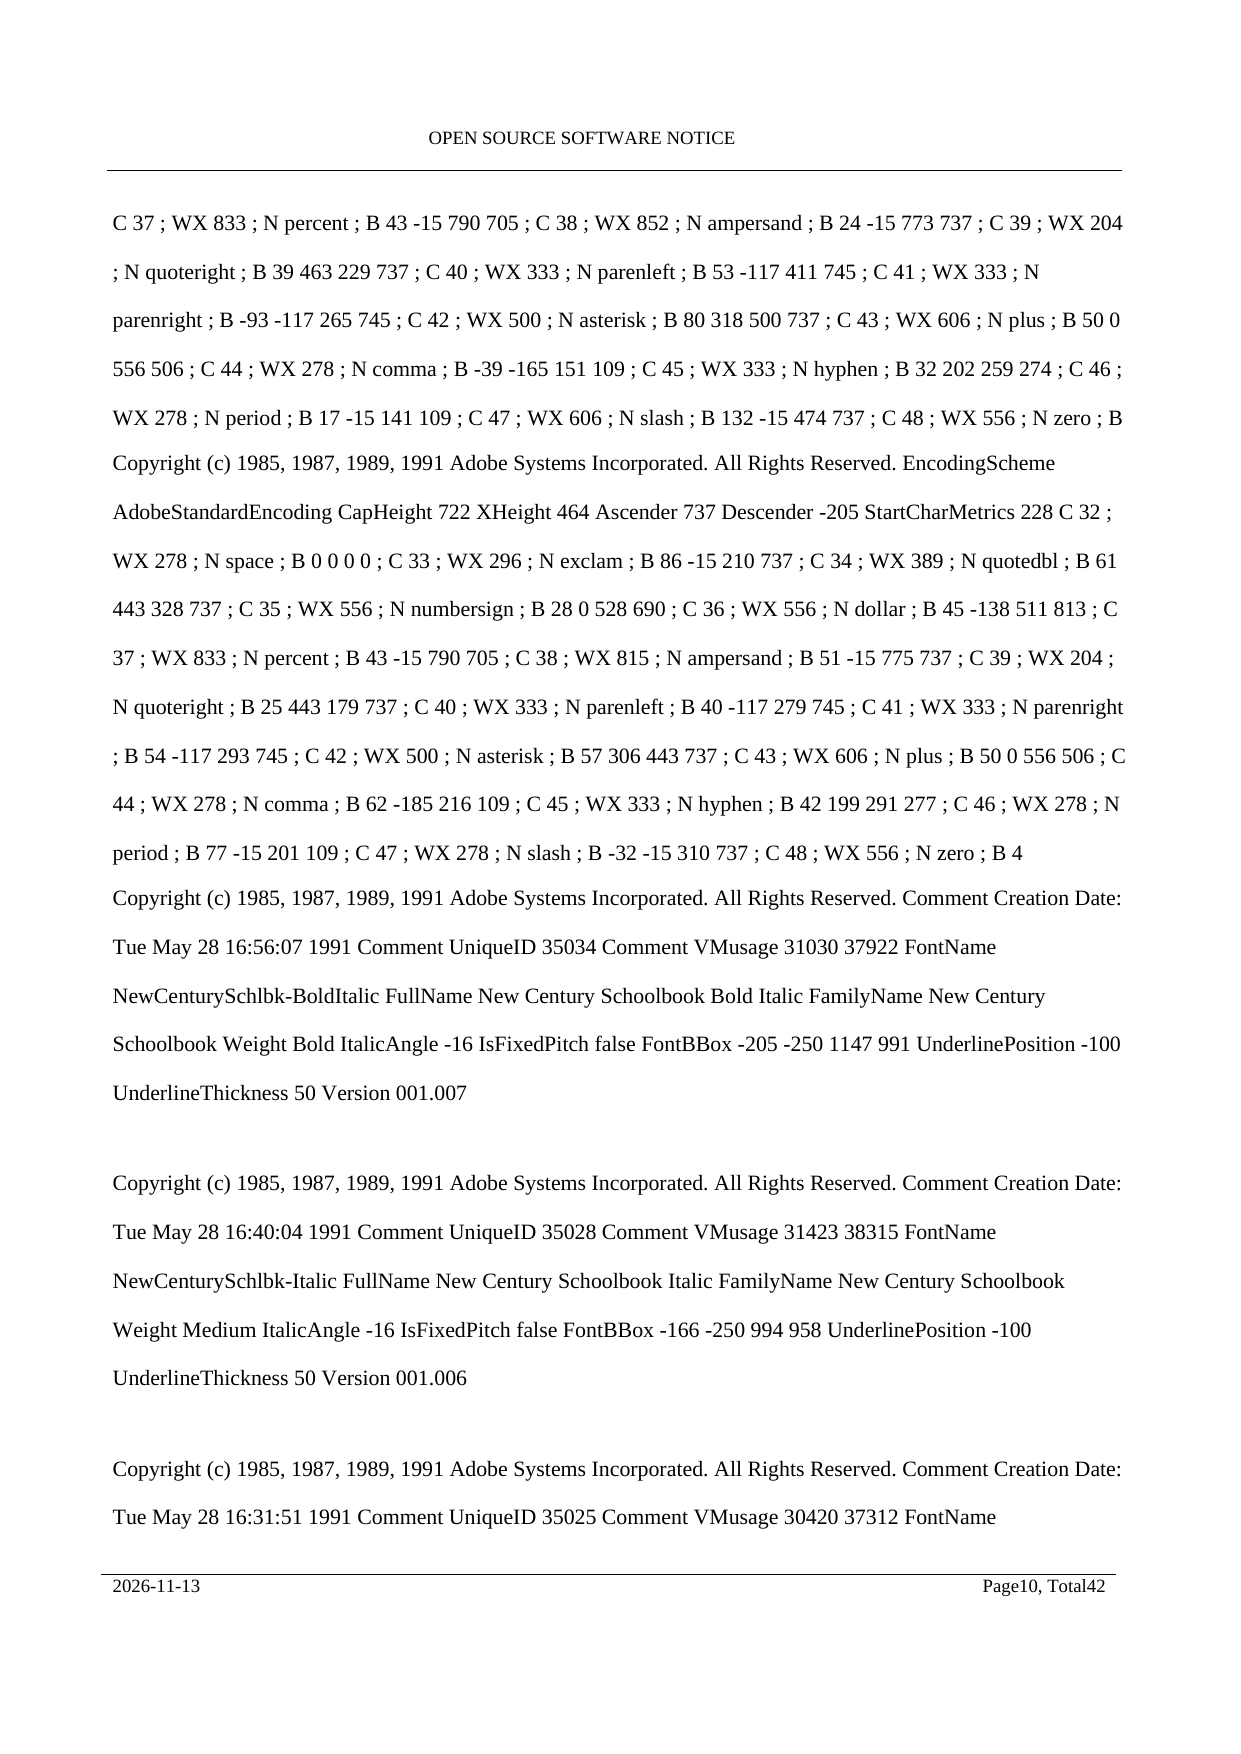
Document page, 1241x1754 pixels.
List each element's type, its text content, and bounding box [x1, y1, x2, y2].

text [112, 1452, 1128, 1533]
text Copyright (c) 1985, 1987, 1989, 1991 Adobe Systems Incorporated. All Rights Reserved. Comment Creation Date: Tue May 28 16:56:07 1991 Comment UniqueID 35034 Comment VMusage 31030 37922 FontName NewCenturySchlbk-BoldItalic FullName New Century Schoolbook Bold Italic FamilyName New Century Schoolbook Weight Bold ItalicAngle -16 IsFixedPitch false FontBBox -205 -250 1147 991 UnderlinePosition -100 UnderlineThickness 50 Version 001.007 [112, 882, 1128, 1109]
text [112, 206, 1128, 434]
text Copyright (c) 1985, 1987, 1989, 1991 Adobe Systems Incorporated. All Rights Reserved. EncodingScheme AdobeStandardEncoding CapHeight 722 XHeight 464 Ascender 737 Descender -205 StartCharMetrics 228 C 32 ; WX 278 ; N space ; B 0 0 0 0 ; C 33 ; WX 296 ; N exclam ; B 86 -15 210 737 ; C 34 ; WX 389 ; N quotedbl ; B 61 443 328 737 ; C 35 ; WX 556 ; N numbersign ; B 28 0 528 690 ; C 36 ; WX 556 ; N dollar ; B 45 -138 511 813 ; C 37 ; WX 833 ; N percent ; B 43 -15 790 705 ; C 38 ; WX 815 ; N ampersand ; B 51 -15 775 737 ; C 39 ; WX 204 ; N quoteright ; B 25 443 179 737 ; C 40 ; WX 333 ; N parenleft ; B 40 -117 279 745 ; C 41 ; WX 333 ; N parenright ; B 54 -117 293 745 ; C 42 ; WX 500 ; N asterisk ; B 57 306 443 737 ; C 43 ; WX 606 ; N plus ; B 50 0 556 506 ; C 44 ; WX 278 ; N comma ; B 62 -185 216 109 ; C 45 ; WX 333 ; N hyphen ; B 42 199 291 277 ; C 46 ; WX 278 ; N period ; B 77 -15 201 109 ; C 47 ; WX 278 ; N slash ; B -32 -15 310 737 ; C 48 ; WX 556 ; N zero ; B 4 [112, 446, 1128, 869]
text Copyright (c) 1985, 1987, 1989, 1991 Adobe Systems Incorporated. All Rights Reserved. Comment Creation Date: Tue May 28 16:40:04 1991 Comment UniqueID 35028 Comment VMusage 31423 38315 FontName NewCenturySchlbk-Italic FullName New Century Schoolbook Italic FamilyName New Century Schoolbook Weight Medium ItalicAngle -16 IsFixedPitch false FontBBox -166 -250 994 958 UnderlinePosition -100 UnderlineThickness 50 Version 001.006 [112, 1167, 1128, 1394]
